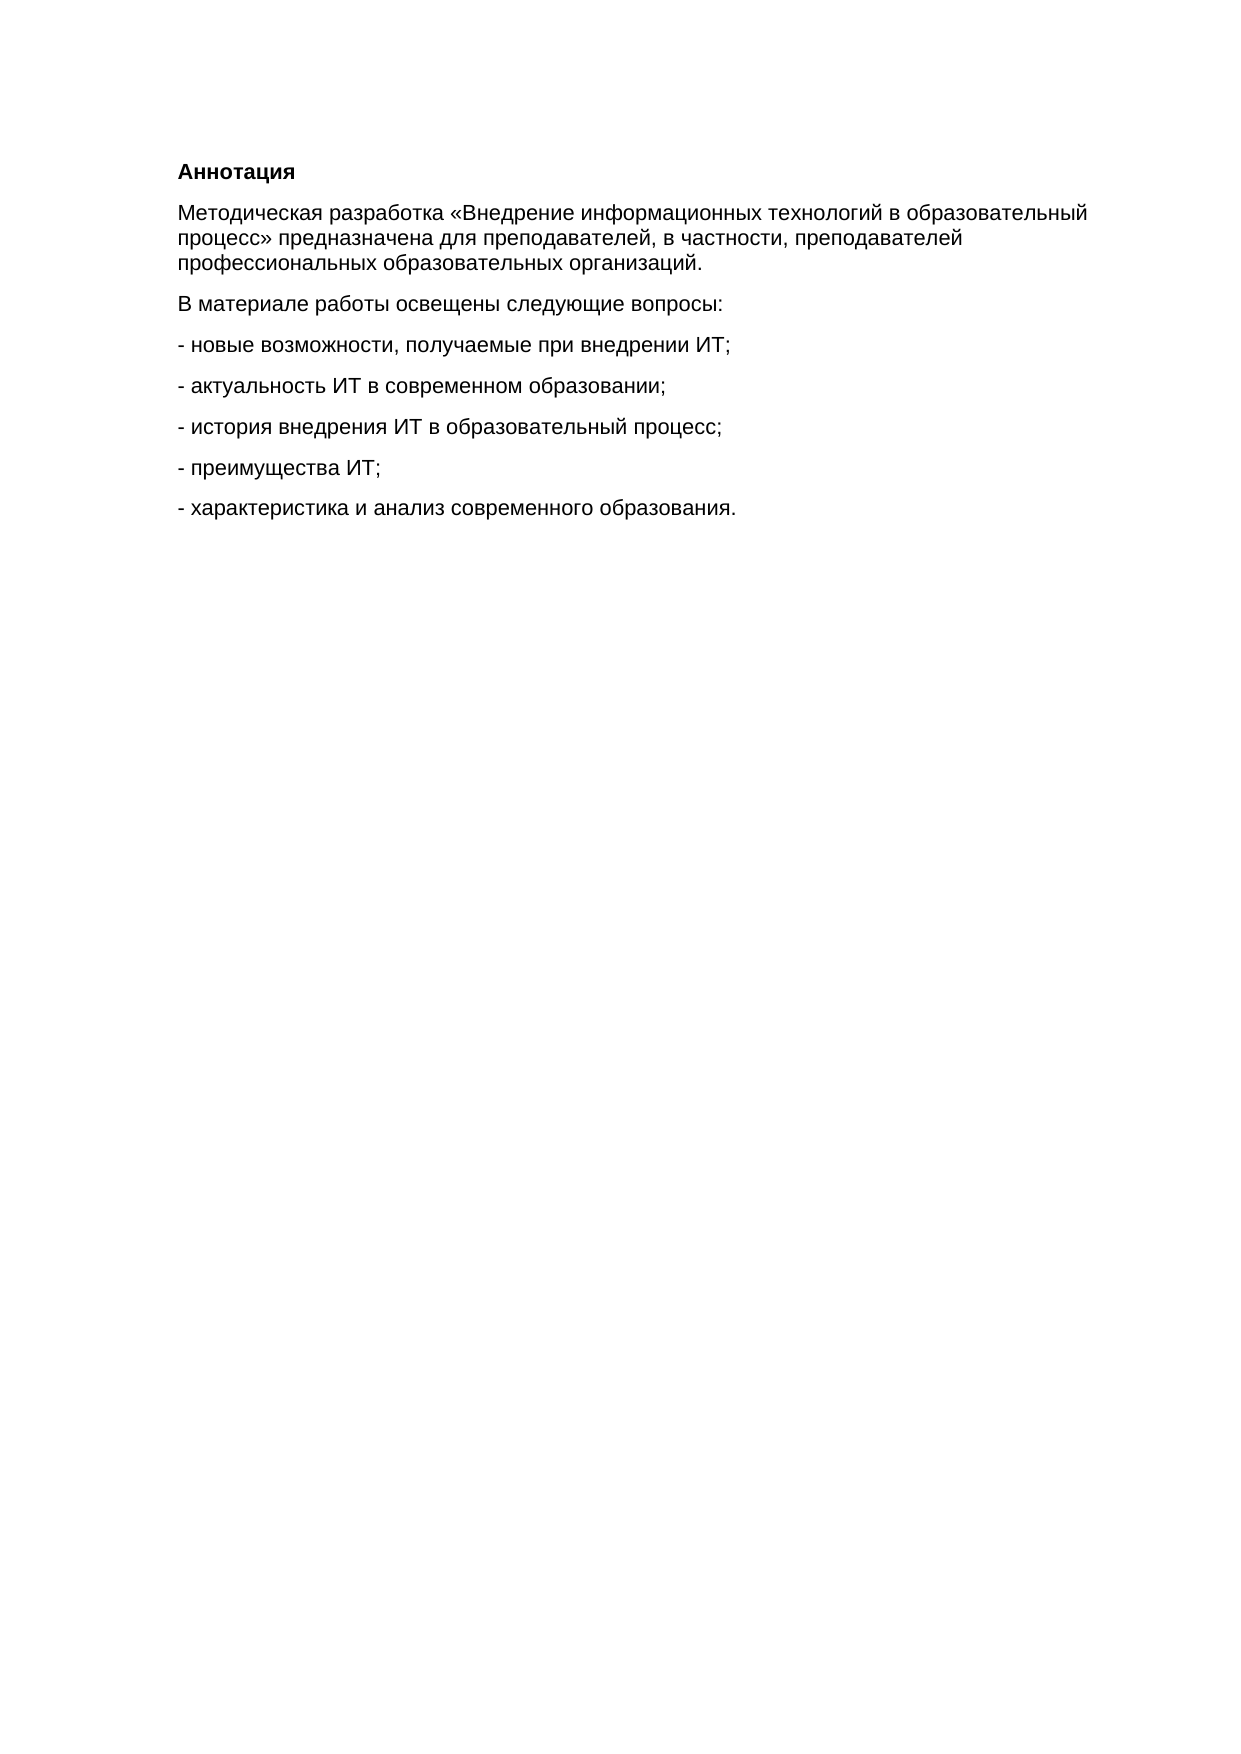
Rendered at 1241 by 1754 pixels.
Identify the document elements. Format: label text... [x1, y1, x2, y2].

text - преимущества ИТ; [177, 454, 1152, 479]
text В материале работы освещены следующие вопросы: [177, 291, 1152, 316]
text - история внедрения ИТ в образовательный процесс; [177, 413, 1152, 439]
text - новые возможности, получаемые при внедрении ИТ; [177, 332, 1152, 357]
text - актуальность ИТ в современном образовании; [177, 373, 1152, 398]
text Методическая разработка «Внедрение информационных технологий в образовательный процесс» предназначена для преподавателей, в частности, преподавателей профессиональных образовательных организаций. [177, 200, 1152, 275]
text - характеристика и анализ современного образования. [177, 495, 1152, 520]
text Аннотация [177, 159, 1152, 184]
